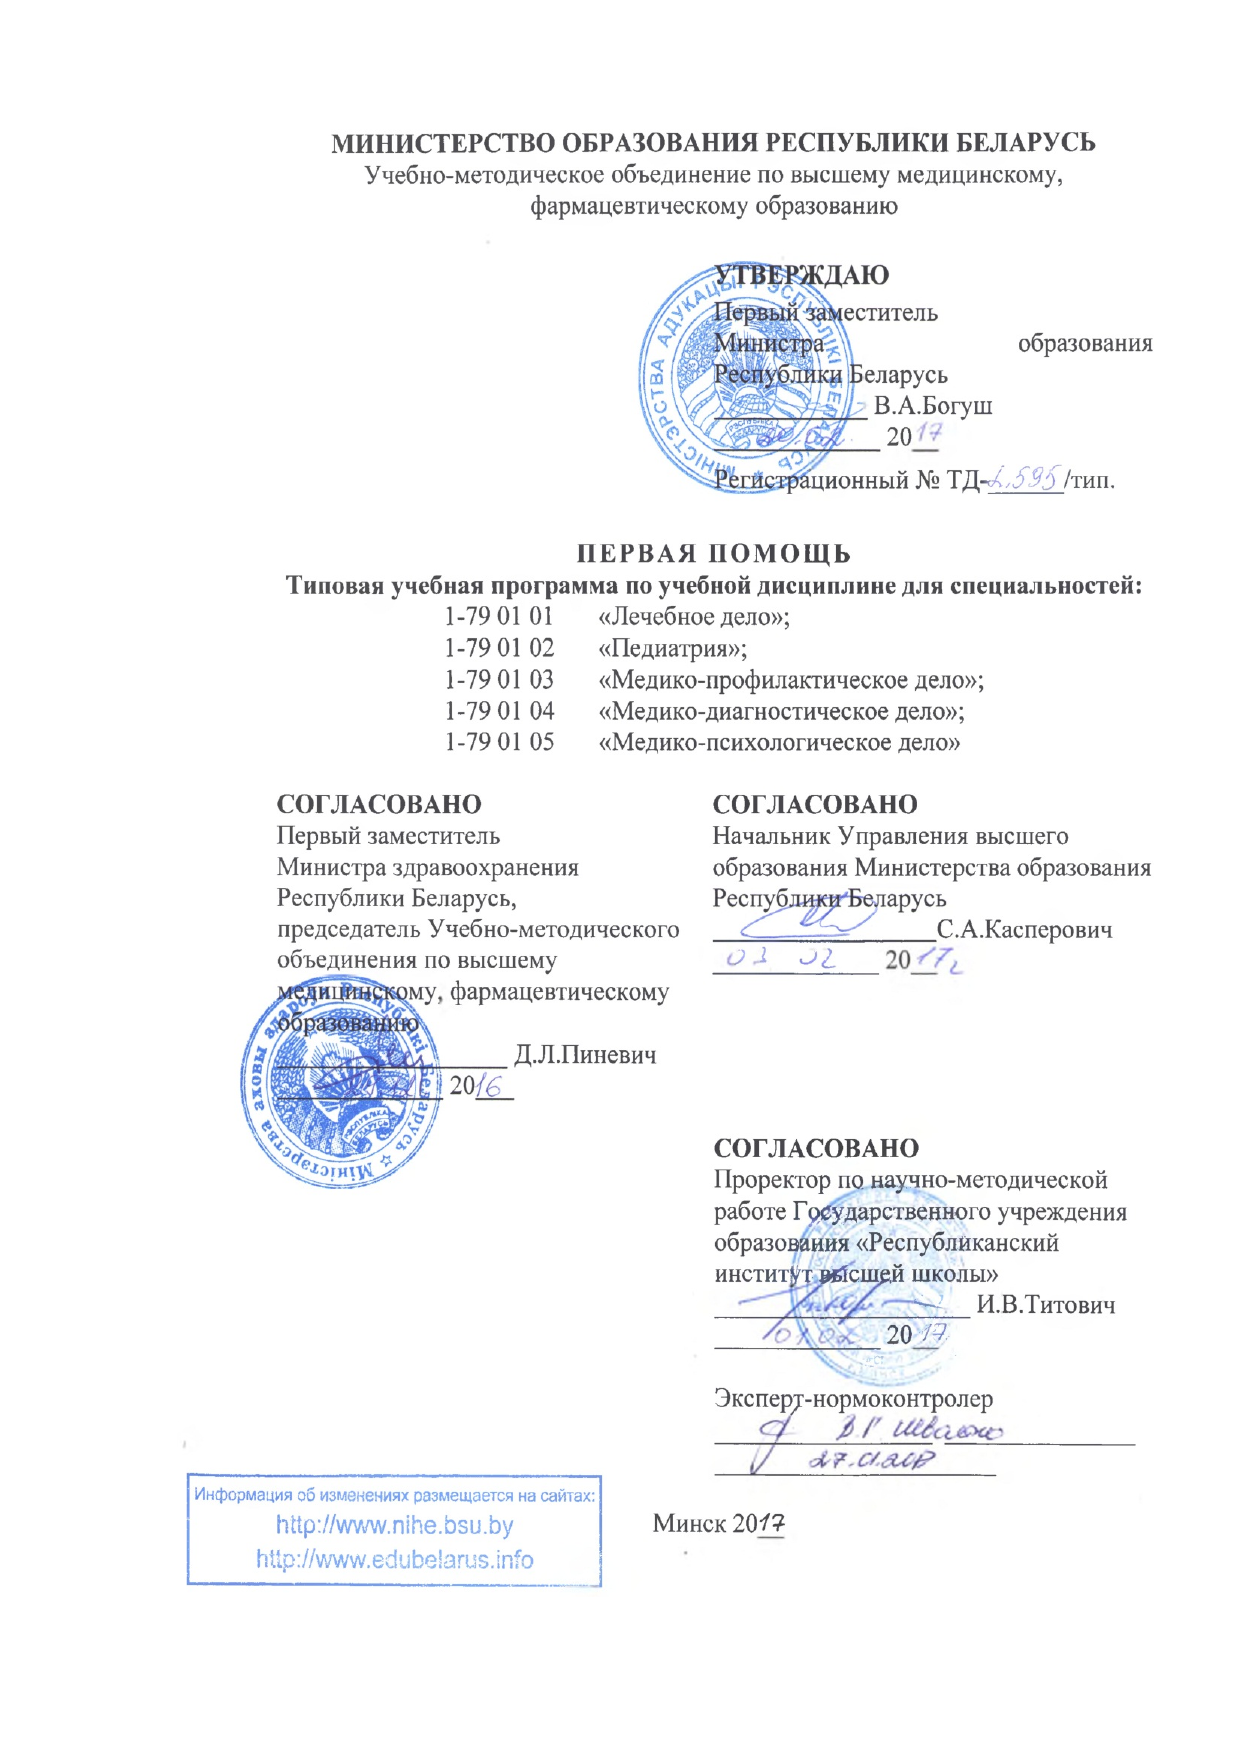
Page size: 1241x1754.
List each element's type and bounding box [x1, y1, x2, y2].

picture [177, 118, 1176, 1597]
